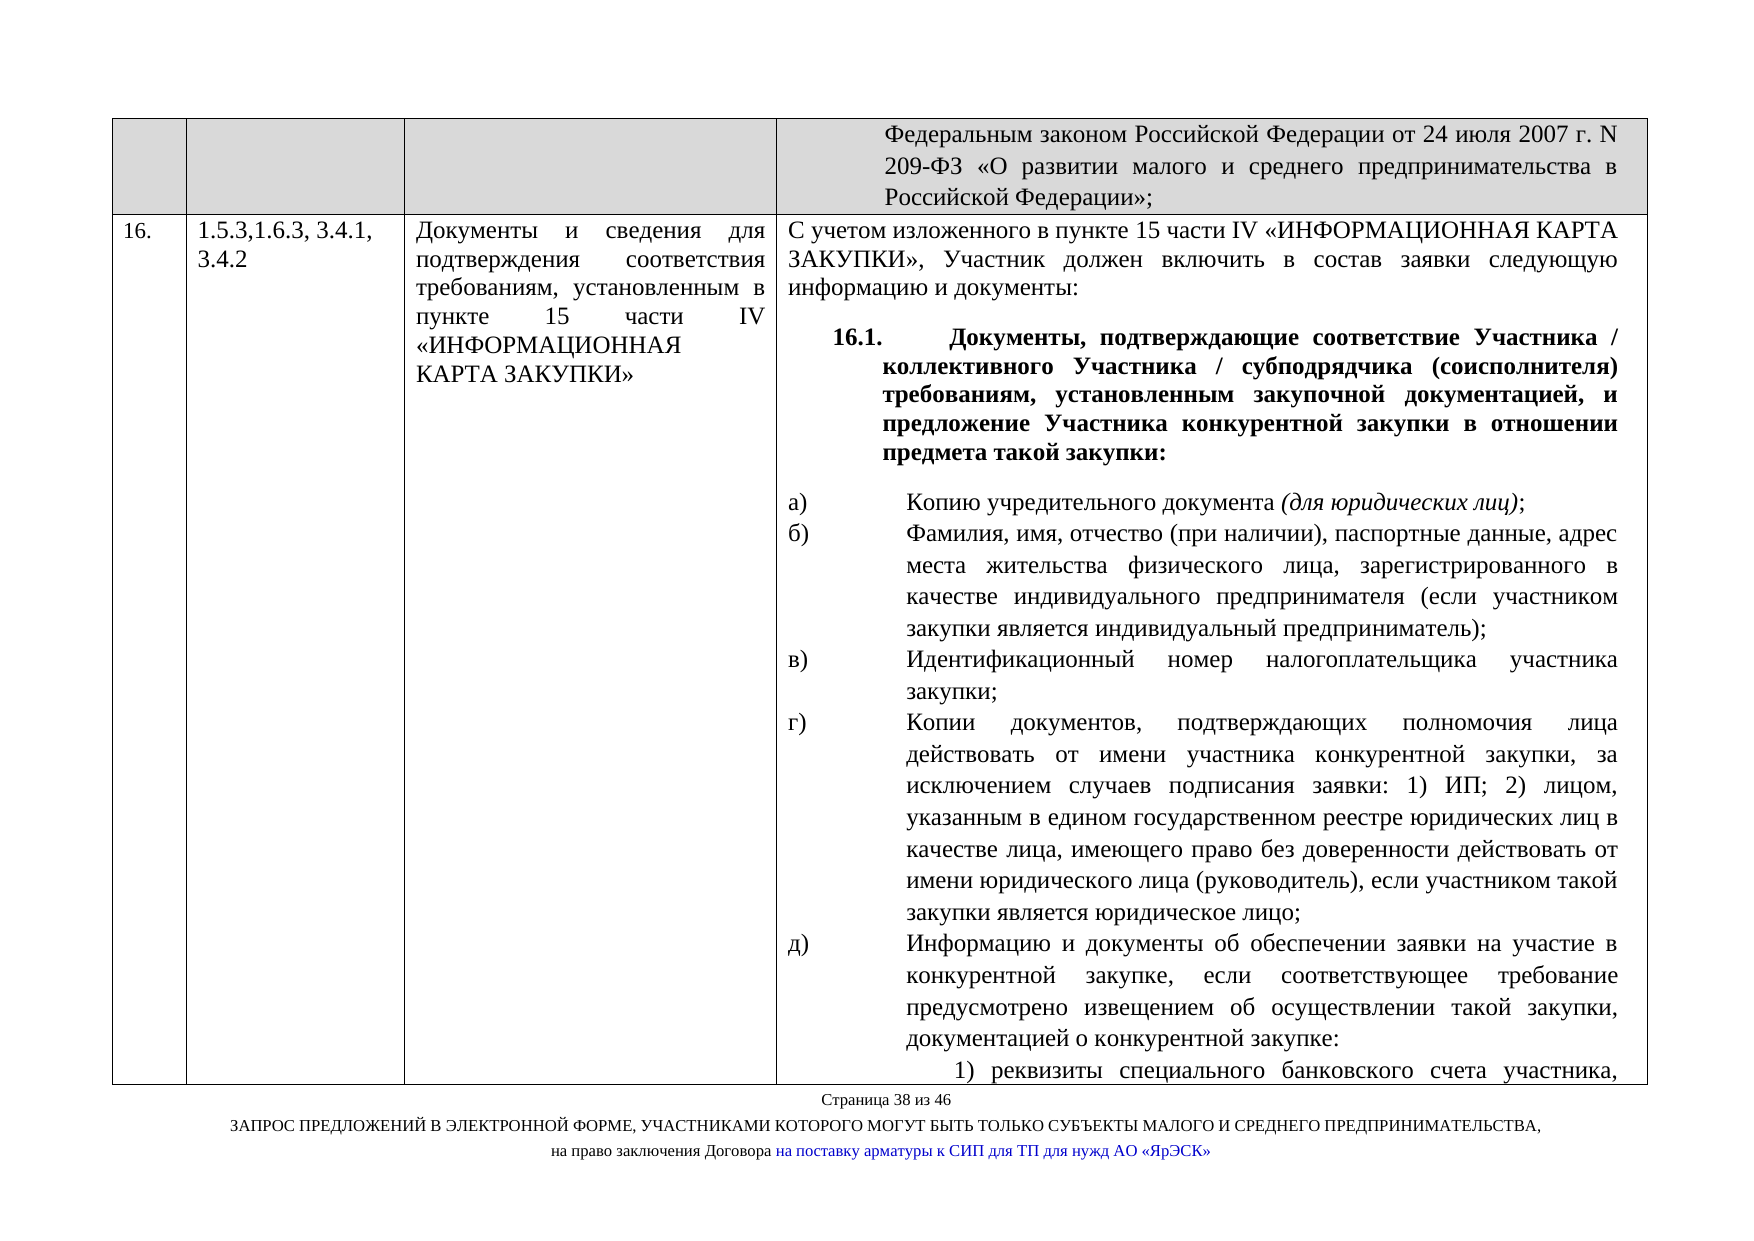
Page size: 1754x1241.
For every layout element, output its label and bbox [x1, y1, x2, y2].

table_cell [405, 119, 776, 214]
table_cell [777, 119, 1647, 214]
table_cell [405, 215, 776, 1083]
table_cell [187, 119, 404, 214]
table_cell [187, 215, 404, 1083]
table_cell [777, 215, 1647, 1083]
table_cell [113, 119, 186, 214]
table_cell [113, 215, 186, 1083]
